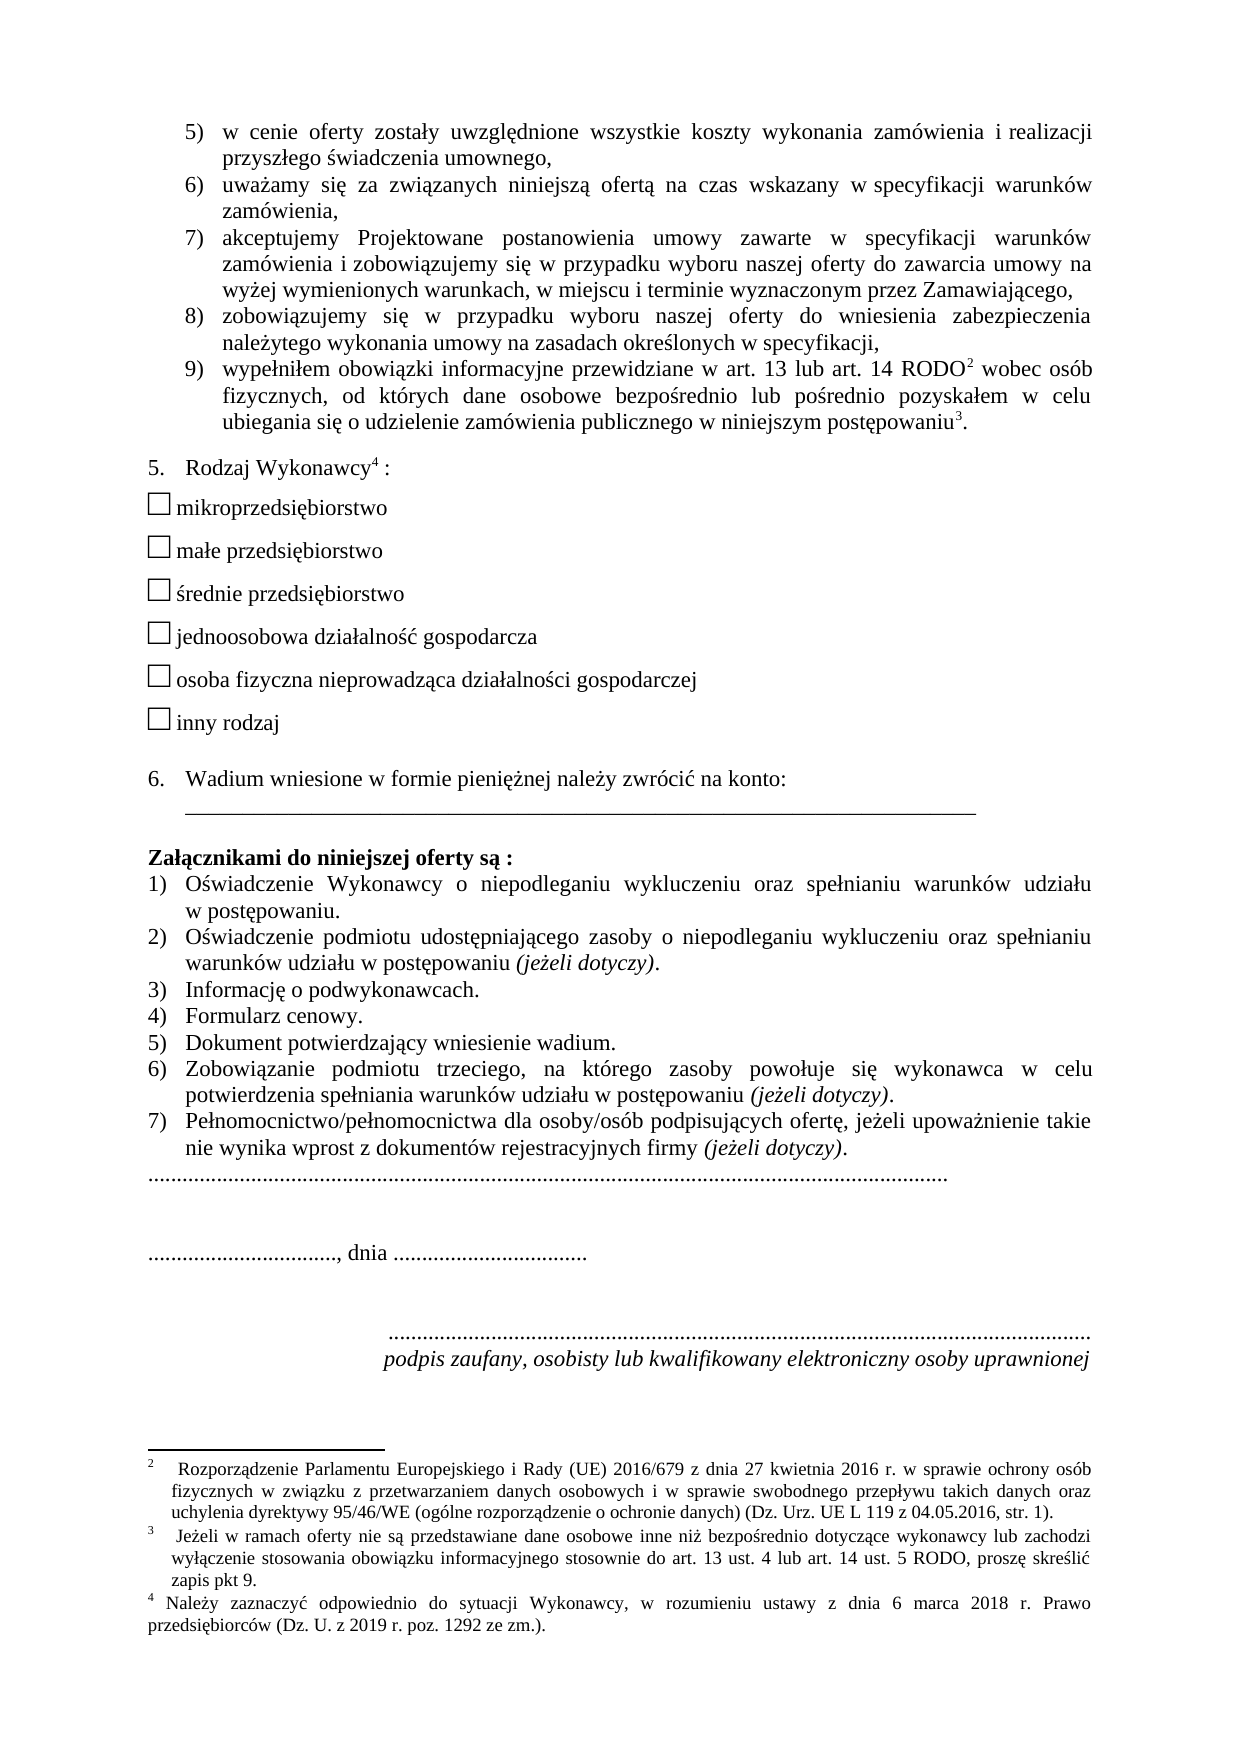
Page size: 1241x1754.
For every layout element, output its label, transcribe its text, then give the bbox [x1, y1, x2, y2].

list zobowiązujemy się w przypadku wyboru naszej oferty do wniesienia zabezpieczenia należytego wykonania umowy na zasadach określonych w specyfikacji, [184, 303, 1092, 355]
text ........................................................................................................................... [148, 1318, 1092, 1345]
list Wadium wniesione w formie pieniężnej należy zwrócić na konto: _____________________________________________________________________ [148, 765, 1092, 818]
list Zobowiązanie podmiotu trzeciego, na którego zasoby powołuje się wykonawca w celu potwierdzenia spełniania warunków udziału w postępowaniu (jeżeli dotyczy). [148, 1055, 1092, 1108]
list wypełniłem obowiązki informacyjne przewidziane w art. 13 lub art. 14 RODO wobec osób fizycznych, od których dane osobowe bezpośrednio lub pośrednio pozyskałem w celu ubiegania się o udzielenie zamówienia publicznego w niniejszym postępowaniu. [184, 355, 1092, 434]
list uważamy się za związanych niniejszą ofertą na czas wskazany w specyfikacji warunków zamówienia, [184, 171, 1092, 223]
text □ inny rodzaj [148, 696, 1092, 739]
list Formularz cenowy. [148, 1002, 1092, 1028]
list Informację o podwykonawcach. [148, 976, 1092, 1002]
list Rodzaj Wykonawcy : [148, 453, 1092, 480]
text ................................., dnia .................................. [148, 1239, 1092, 1266]
list akceptujemy Projektowane postanowienia umowy zawarte w specyfikacji warunków zamówienia i zobowiązujemy się w przypadku wyboru naszej oferty do zawarcia umowy na wyżej wymienionych warunkach, w miejscu i terminie wyznaczonym przez Zamawiającego, [184, 223, 1092, 303]
text □ małe przedsiębiorstwo [148, 523, 1092, 566]
text □ osoba fizyczna nieprowadząca działalności gospodarczej [148, 652, 1092, 696]
list Dokument potwierdzający wniesienie wadium. [148, 1028, 1092, 1055]
list Pełnomocnictwo/pełnomocnictwa dla osoby/osób podpisujących ofertę, jeżeli upoważnienie takie nie wynika wprost z dokumentów rejestracyjnych firmy (jeżeli dotyczy). [148, 1108, 1092, 1160]
list Oświadczenie Wykonawcy o niepodleganiu wykluczeniu oraz spełnianiu warunków udziału w postępowaniu. [148, 870, 1092, 923]
text □ jednoosobowa działalność gospodarcza [148, 609, 1092, 652]
text podpis zaufany, osobisty lub kwalifikowany elektroniczny osoby uprawnionej [148, 1345, 1092, 1371]
text ............................................................................................................................................ [148, 1160, 1092, 1187]
text Załącznikami do niniejszej oferty są : [148, 844, 1092, 870]
text □ średnie przedsiębiorstwo [148, 566, 1092, 609]
text □ mikroprzedsiębiorstwo [148, 480, 1092, 523]
list Oświadczenie podmiotu udostępniającego zasoby o niepodleganiu wykluczeniu oraz spełnianiu warunków udziału w postępowaniu (jeżeli dotyczy). [148, 923, 1092, 976]
list w cenie oferty zostały uwzględnione wszystkie koszty wykonania zamówienia i realizacji przyszłego świadczenia umownego, [184, 118, 1092, 171]
